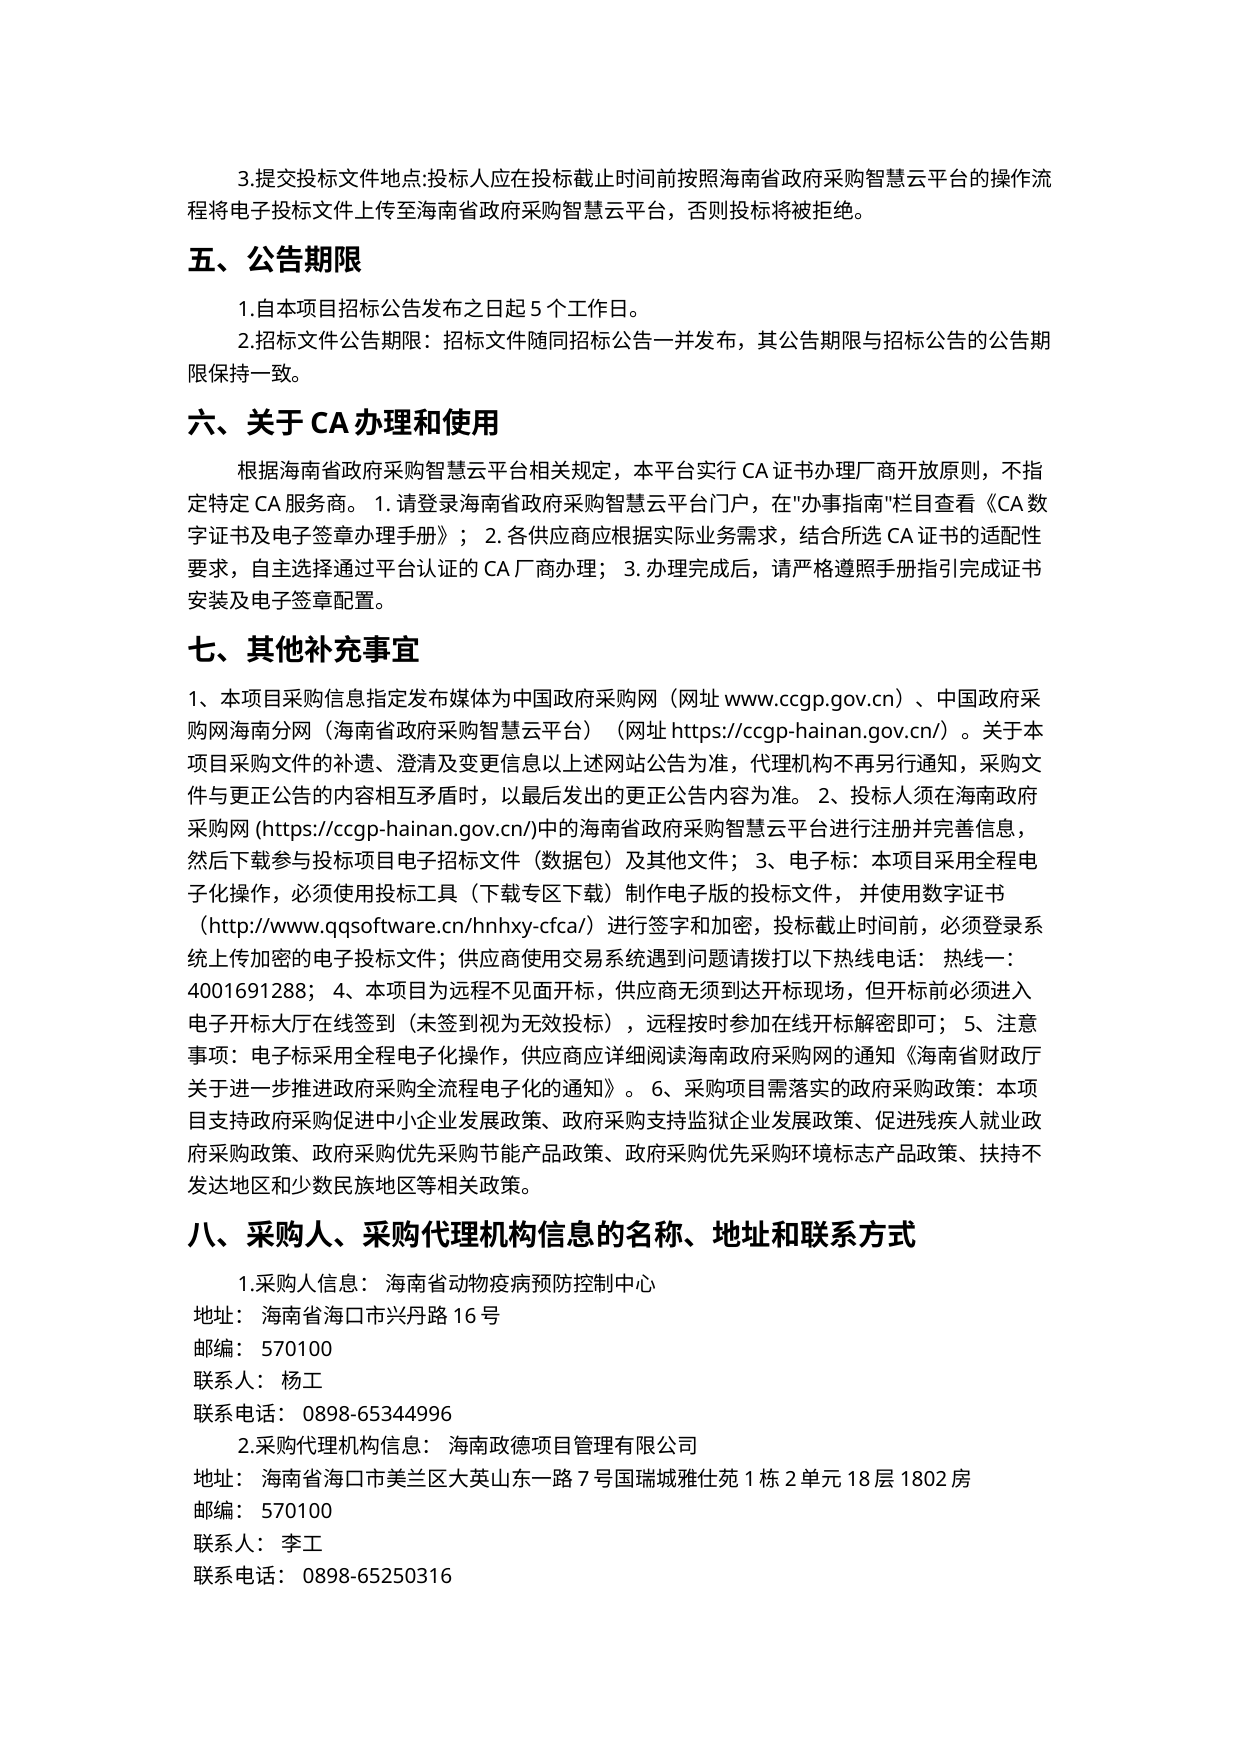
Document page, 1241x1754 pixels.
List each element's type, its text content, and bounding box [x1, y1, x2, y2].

text 联系电话： 0898-65250316 [187, 1559, 1053, 1592]
text 七、其他补充事宜 [187, 617, 1053, 682]
text 地址： 海南省海口市美兰区大英山东一路7号国瑞城雅仕苑1栋2单元18层1802房 [187, 1462, 1053, 1494]
text 五、公告期限 [187, 227, 1053, 292]
text 1.采购人信息： 海南省动物疫病预防控制中心 [187, 1267, 1053, 1299]
text 1.自本项目招标公告发布之日起5个工作日。 [187, 292, 1053, 324]
text 联系人： 李工 [187, 1527, 1053, 1559]
text 六、关于CA办理和使用 [187, 389, 1053, 454]
text 根据海南省政府采购智慧云平台相关规定，本平台实行CA证书办理厂商开放原则，不指定特定CA服务商。 1. 请登录海南省政府采购智慧云平台门户，在"办事指南"栏目查看《CA数字证书及电子签章办理手册》； 2. 各供应商应根据实际业务需求，结合所选CA证书的适配性要求，自主选择通过平台认证的CA厂商办理； 3. 办理完成后，请严格遵照手册指引完成证书安装及电子签章配置。 [187, 454, 1053, 617]
text 1、本项目采购信息指定发布媒体为中国政府采购网（网址www.ccgp.gov.cn）、中国政府采购网海南分网（海南省政府采购智慧云平台）（网址https://ccgp-hainan.gov.cn/）。关于本项目采购文件的补遗、澄清及变更信息以上述网站公告为准，代理机构不再另行通知，采购文件与更正公告的内容相互矛盾时，以最后发出的更正公告内容为准。 2、投标人须在海南政府采购网 (https://ccgp-hainan.gov.cn/)中的海南省政府采购智慧云平台进行注册并完善信息，然后下载参与投标项目电子招标文件（数据包）及其他文件； 3、电子标：本项目采用全程电子化操作，必须使用投标工具（下载专区下载）制作电子版的投标文件， 并使用数字证书（http://www.qqsoftware.cn/hnhxy-cfca/）进行签字和加密，投标截止时间前，必须登录系统上传加密的电子投标文件；供应商使用交易系统遇到问题请拨打以下热线电话： 热线一：4001691288； 4、本项目为远程不见面开标，供应商无须到达开标现场，但开标前必须进入电子开标大厅在线签到（未签到视为无效投标），远程按时参加在线开标解密即可； 5、注意事项：电子标采用全程电子化操作，供应商应详细阅读海南政府采购网的通知《海南省财政厅关于进一步推进政府采购全流程电子化的通知》。 6、采购项目需落实的政府采购政策：本项目支持政府采购促进中小企业发展政策、政府采购支持监狱企业发展政策、促进残疾人就业政府采购政策、政府采购优先采购节能产品政策、政府采购优先采购环境标志产品政策、扶持不发达地区和少数民族地区等相关政策。 [187, 682, 1053, 1202]
text 2.采购代理机构信息： 海南政德项目管理有限公司 [187, 1429, 1053, 1462]
text 地址： 海南省海口市兴丹路16号 [187, 1299, 1053, 1332]
text 联系人： 杨工 [187, 1364, 1053, 1397]
text 2.招标文件公告期限：招标文件随同招标公告一并发布，其公告期限与招标公告的公告期限保持一致。 [187, 324, 1053, 389]
text 八、采购人、采购代理机构信息的名称、地址和联系方式 [187, 1202, 1053, 1267]
text 邮编： 570100 [187, 1332, 1053, 1364]
text 邮编： 570100 [187, 1494, 1053, 1527]
text 联系电话： 0898-65344996 [187, 1397, 1053, 1429]
text 3.提交投标文件地点:投标人应在投标截止时间前按照海南省政府采购智慧云平台的操作流程将电子投标文件上传至海南省政府采购智慧云平台，否则投标将被拒绝。 [187, 162, 1053, 227]
